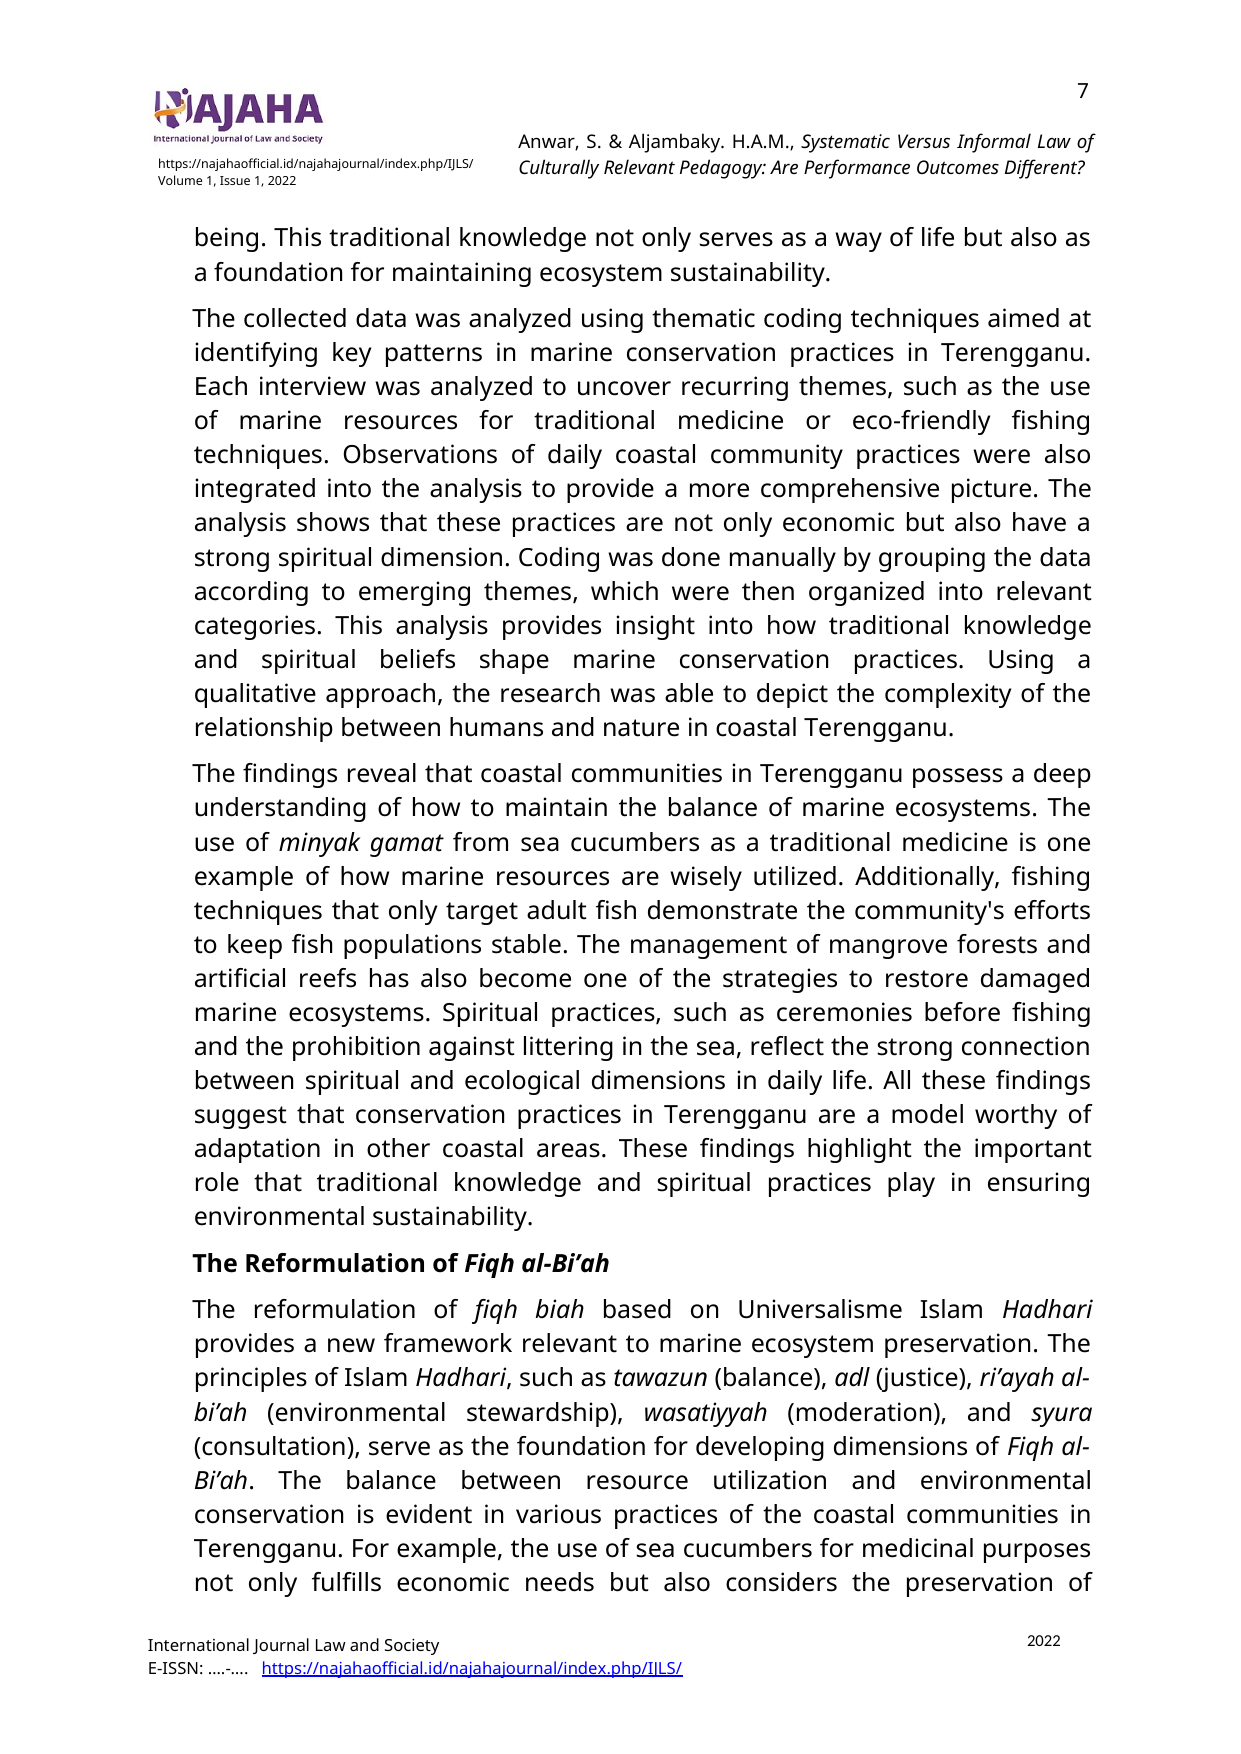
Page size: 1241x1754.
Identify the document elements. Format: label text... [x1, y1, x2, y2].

picture [147, 75, 328, 158]
text The findings reveal that coastal communities in Terengganu possess a deep understanding of how to maintain the balance of marine ecosystems. The use of minyak gamat from sea cucumbers as a traditional medicine is one example of how marine resources are wisely utilized. Additionally, fishing techniques that only target adult fish demonstrate the community's efforts to keep fish populations stable. The management of mangrove forests and artificial reefs has also become one of the strategies to restore damaged marine ecosystems. Spiritual practices, such as ceremonies before fishing and the prohibition against littering in the sea, reflect the strong connection between spiritual and ecological dimensions in daily life. All these findings suggest that conservation practices in Terengganu are a model worthy of adaptation in other coastal areas. These findings highlight the important role that traditional knowledge and spiritual practices play in ensuring environmental sustainability. [192, 756, 1093, 1233]
text The collected data was analyzed using thematic coding techniques aimed at identifying key patterns in marine conservation practices in Terengganu. Each interview was analyzed to uncover recurring themes, such as the use of marine resources for traditional medicine or eco-friendly fishing techniques. Observations of daily coastal community practices were also integrated into the analysis to provide a more comprehensive picture. The analysis shows that these practices are not only economic but also have a strong spiritual dimension. Coding was done manually by grouping the data according to emerging themes, which were then organized into relevant categories. This analysis provides insight into how traditional knowledge and spiritual beliefs shape marine conservation practices. Using a qualitative approach, the research was able to depict the complexity of the relationship between humans and nature in coastal Terengganu. [192, 301, 1093, 743]
text The Reformulation of Fiqh al-Bi’ah [192, 1245, 1093, 1279]
